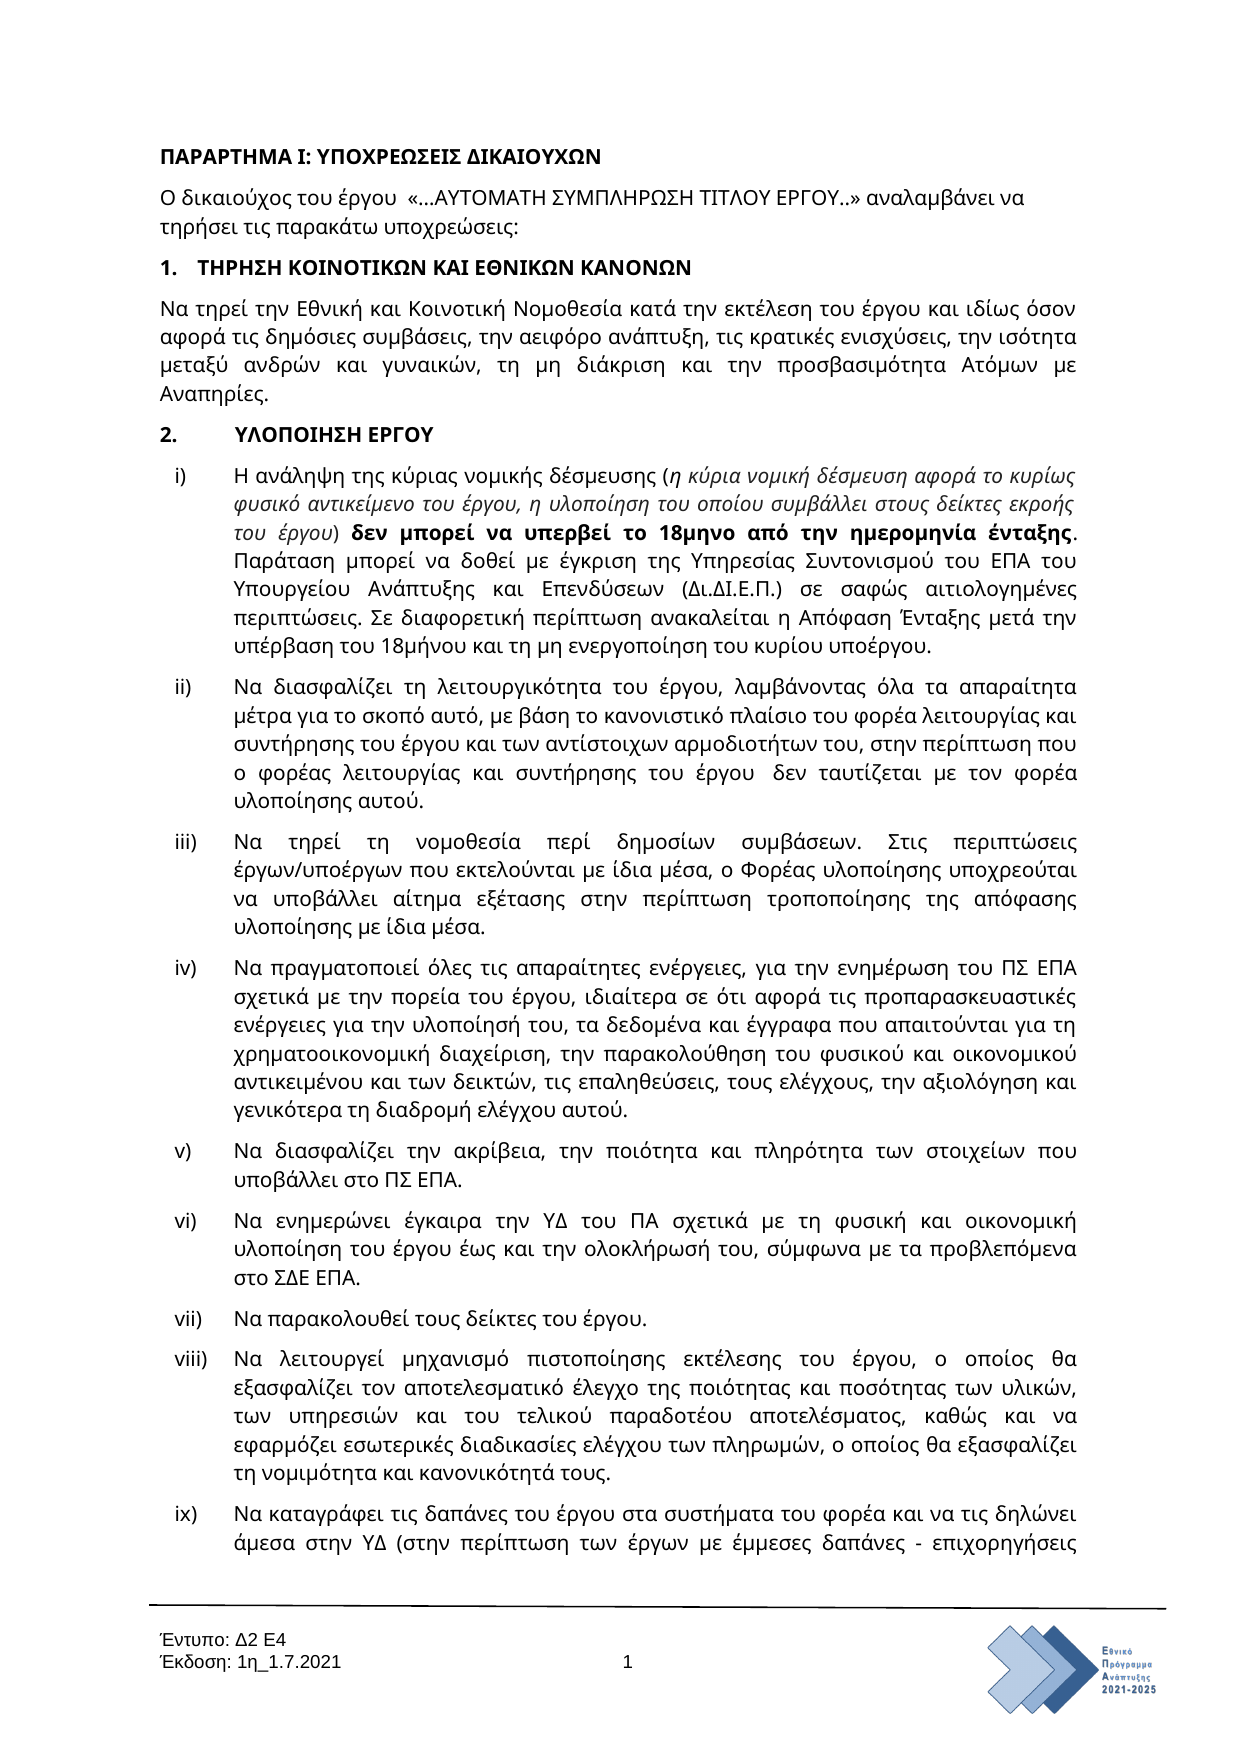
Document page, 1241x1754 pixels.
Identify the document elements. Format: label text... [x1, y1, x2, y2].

list Να διασφαλίζει την ακρίβεια, την ποιότητα και πληρότητα των στοιχείων που υποβάλλει στο ΠΣ ΕΠΑ. [174, 1136, 1078, 1193]
list Να λειτουργεί μηχανισμό πιστοποίησης εκτέλεσης του έργου, ο οποίος θα εξασφαλίζει τον αποτελεσματικό έλεγχο της ποιότητας και ποσότητας των υλικών, των υπηρεσιών και του τελικού παραδοτέου αποτελέσματος, καθώς και να εφαρμόζει εσωτερικές διαδικασίες ελέγχου των πληρωμών, ο οποίος θα εξασφαλίζει τη νομιμότητα και κανονικότητά τους. [174, 1344, 1078, 1487]
picture [987, 1625, 1165, 1714]
text Να τηρεί την Εθνική και Κοινοτική Νομοθεσία κατά την εκτέλεση του έργου και ιδίως όσον αφορά τις δημόσιες συμβάσεις, την αειφόρο ανάπτυξη, τις κρατικές ενισχύσεις, την ισότητα μεταξύ ανδρών και γυναικών, τη μη διάκριση και την προσβασιμότητα Ατόμων με Αναπηρίες. [159, 294, 1078, 407]
list Να τηρεί τη νομοθεσία περί δημοσίων συμβάσεων. Στις περιπτώσεις έργων/υποέργων που εκτελούνται με ίδια μέσα, ο Φορέας υλοποίησης υποχρεούται να υποβάλλει αίτημα εξέτασης στην περίπτωση τροποποίησης της απόφασης υλοποίησης με ίδια μέσα. [174, 827, 1078, 941]
list Η ανάληψη της κύριας νομικής δέσμευσης (η κύρια νομική δέσμευση αφορά το κυρίως φυσικό αντικείμενο του έργου, η υλοποίηση του οποίου συμβάλλει στους δείκτες εκροής του έργου) δεν μπορεί να υπερβεί το 18μηνο από την ημερομηνία ένταξης. Παράταση μπορεί να δοθεί με έγκριση της Υπηρεσίας Συντονισμού του ΕΠΑ του Υπουργείου Ανάπτυξης και Επενδύσεων (Δι.ΔΙ.Ε.Π.) σε σαφώς αιτιολογημένες περιπτώσεις. Σε διαφορετική περίπτωση ανακαλείται η Απόφαση Ένταξης μετά την υπέρβαση του 18μήνου και τη μη ενεργοποίηση του κυρίου υποέργου. [174, 461, 1078, 660]
list Να πραγματοποιεί όλες τις απαραίτητες ενέργειες, για την ενημέρωση του ΠΣ ΕΠΑ σχετικά με την πορεία του έργου, ιδιαίτερα σε ότι αφορά τις προπαρασκευαστικές ενέργειες για την υλοποίησή του, τα δεδομένα και έγγραφα που απαιτούνται για τη χρηματοοικονομική διαχείριση, την παρακολούθηση του φυσικού και οικονομικού αντικειμένου και των δεικτών, τις επαληθεύσεις, τους ελέγχους, την αξιολόγηση και γενικότερα τη διαδρομή ελέγχου αυτού. [174, 953, 1078, 1124]
list ΤΗΡΗΣΗ ΚΟΙΝΟΤΙΚΩΝ ΚΑΙ ΕΘΝΙΚΩΝ ΚΑΝΟΝΩΝ [159, 253, 1078, 281]
text ΠΑΡΑΡΤΗΜΑ Ι: ΥΠΟΧΡΕΩΣΕΙΣ ΔΙΚΑΙΟΥΧΩΝ [159, 142, 1081, 171]
list Να παρακολουθεί τους δείκτες του έργου. [174, 1304, 1078, 1332]
text Ο δικαιούχος του έργου «…ΑΥΤΟΜΑΤΗ ΣΥΜΠΛΗΡΩΣΗ ΤΙΤΛΟΥ ΕΡΓΟΥ..» αναλαμβάνει να τηρήσει τις παρακάτω υποχρεώσεις: [159, 183, 1081, 240]
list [174, 1499, 1078, 1556]
list Να διασφαλίζει τη λειτουργικότητα του έργου, λαμβάνοντας όλα τα απαραίτητα μέτρα για το σκοπό αυτό, με βάση το κανονιστικό πλαίσιο του φορέα λειτουργίας και συντήρησης του έργου και των αντίστοιχων αρμοδιοτήτων του, στην περίπτωση που ο φορέας λειτουργίας και συντήρησης του έργου δεν ταυτίζεται με τον φορέα υλοποίησης αυτού. [174, 672, 1078, 814]
list Να ενημερώνει έγκαιρα την ΥΔ του ΠΑ σχετικά με τη φυσική και οικονομική υλοποίηση του έργου έως και την ολοκλήρωσή του, σύμφωνα με τα προβλεπόμενα στο ΣΔΕ ΕΠΑ. [174, 1206, 1078, 1291]
list ΥΛΟΠΟΙΗΣΗ ΕΡΓΟΥ [159, 420, 1078, 448]
